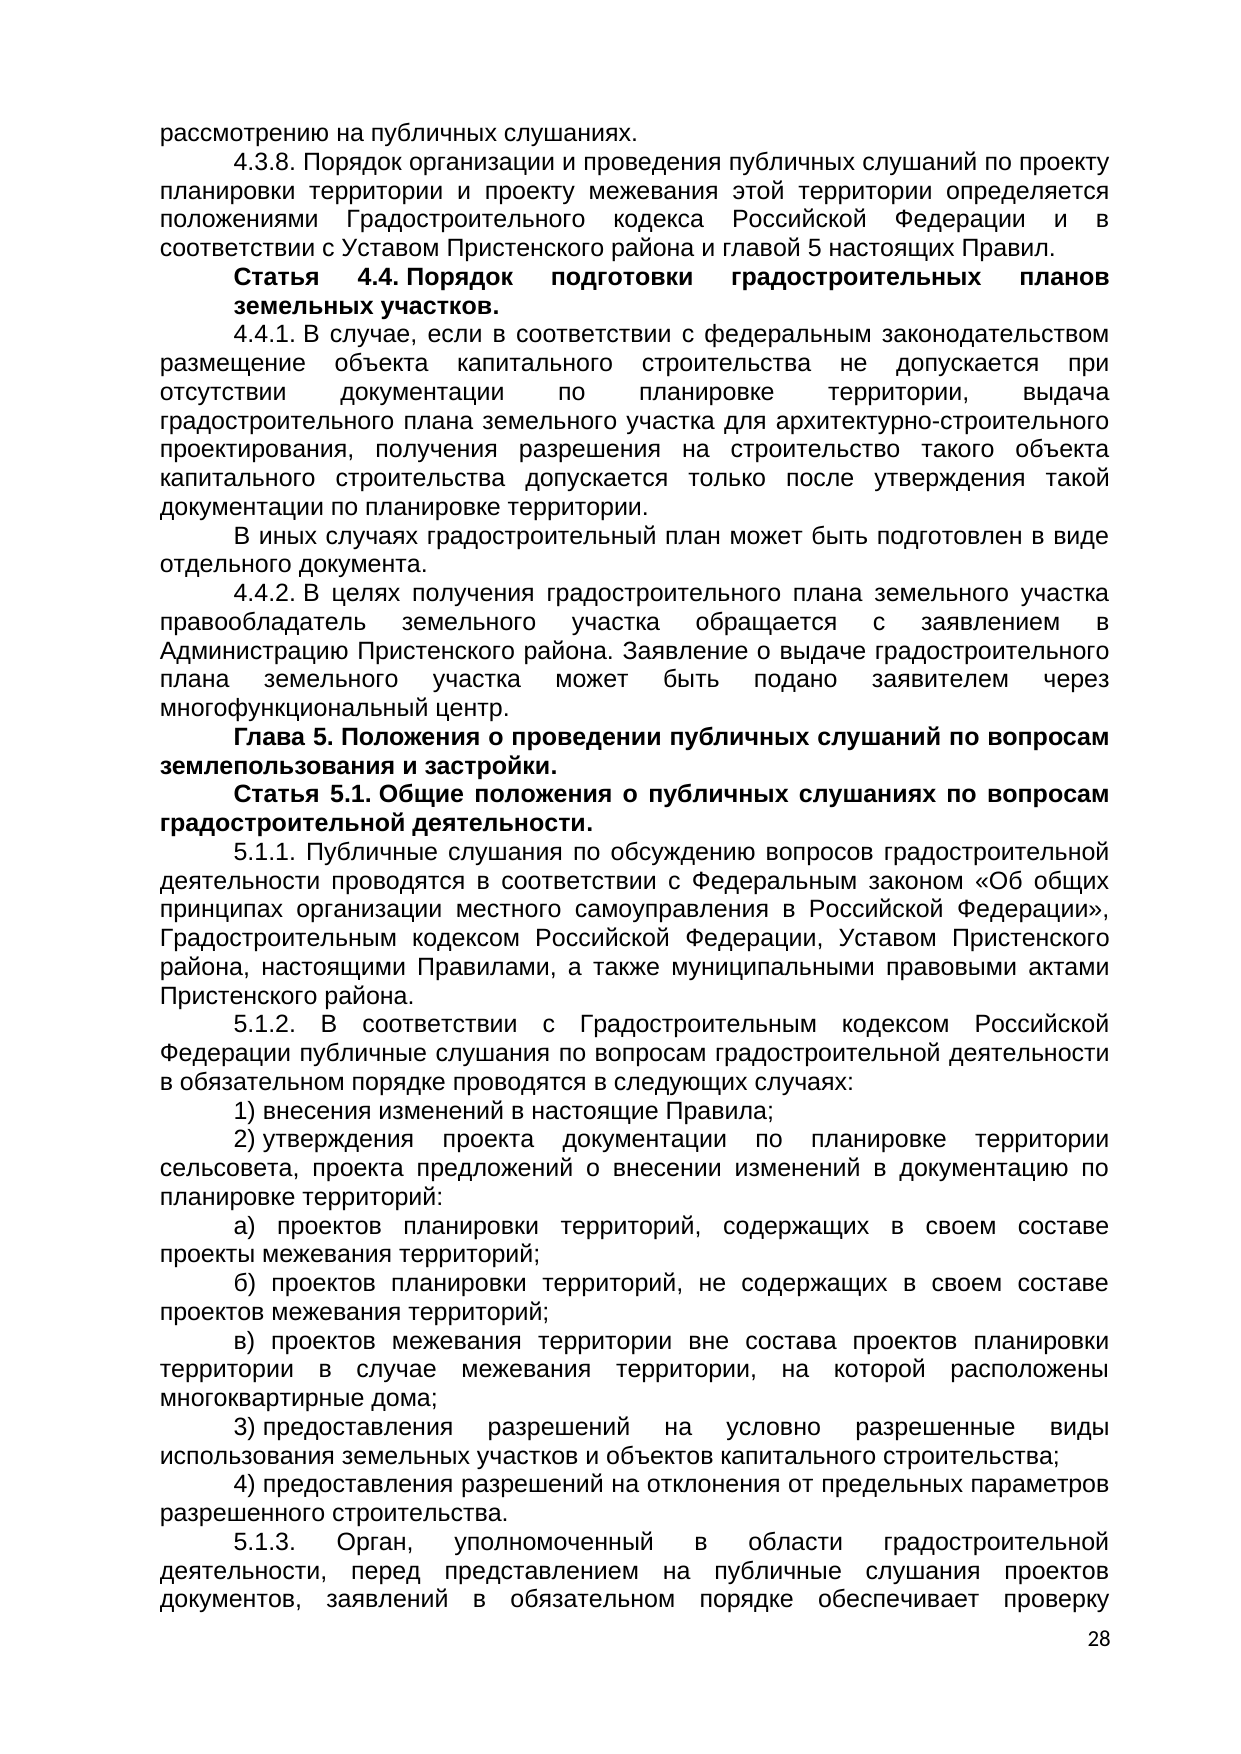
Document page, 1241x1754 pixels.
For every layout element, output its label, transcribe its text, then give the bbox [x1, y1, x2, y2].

list а) проектов планировки территорий, содержащих в своем составе проекты межевания территорий; [159, 1211, 1110, 1268]
list 4) предоставления разрешений на отклонения от предельных параметров разрешенного строительства. [159, 1469, 1110, 1527]
list 2) утверждения проекта документации по планировке территории сельсовета, проекта предложений о внесении изменений в документацию по планировке территорий: [159, 1124, 1110, 1211]
subtitle Глава 5. Положения о проведении публичных слушаний по вопросам землепользования и застройки. [159, 722, 1110, 779]
text 5.1.2. В соответствии с Градостроительным кодексом Российской Федерации публичные слушания по вопросам градостроительной деятельности в обязательном порядке проводятся в следующих случаях: [159, 1009, 1110, 1096]
list В иных случаях градостроительный план может быть подготовлен в виде отдельного документа. [159, 521, 1110, 578]
list Статья 5.1. Общие положения о публичных слушаниях по вопросам градостроительной деятельности. [159, 779, 1110, 837]
text 5.1.1. Публичные слушания по обсуждению вопросов градостроительной деятельности проводятся в соответствии с Федеральным законом «Об общих принципах организации местного самоуправления в Российской Федерации», Градостроительным кодексом Российской Федерации, Уставом Пристенского района, настоящими Правилами, а также муниципальными правовыми актами Пристенского района. [159, 837, 1110, 1009]
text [159, 1527, 1110, 1613]
list в) проектов межевания территории вне состава проектов планировки территории в случае межевания территории, на которой расположены многоквартирные дома; [159, 1326, 1110, 1412]
list 1) внесения изменений в настоящие Правила; [159, 1096, 1110, 1124]
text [159, 118, 1110, 147]
list 3) предоставления разрешений на условно разрешенные виды использования земельных участков и объектов капитального строительства; [159, 1412, 1110, 1469]
list б) проектов планировки территорий, не содержащих в своем составе проектов межевания территорий; [159, 1268, 1110, 1326]
list 4.4.1. В случае, если в соответствии с федеральным законодательством размещение объекта капитального строительства не допускается при отсутствии документации по планировке территории, выдача градостроительного плана земельного участка для архитектурно-строительного проектирования, получения разрешения на строительство такого объекта капитального строительства допускается только после утверждения такой документации по планировке территории. [159, 319, 1110, 521]
list Статья 4.4. Порядок подготовки градостроительных планов земельных участков. [233, 262, 1110, 319]
text 4.3.8. Порядок организации и проведения публичных слушаний по проекту планировки территории и проекту межевания этой территории определяется положениями Градостроительного кодекса Российской Федерации и в соответствии с Уставом Пристенского района и главой 5 настоящих Правил. [159, 147, 1110, 262]
subtitle 4.4.2. В целях получения градостроительного плана земельного участка правообладатель земельного участка обращается с заявлением в Администрацию Пристенского района. Заявление о выдаче градостроительного плана земельного участка может быть подано заявителем через многофункциональный центр. [159, 578, 1110, 722]
